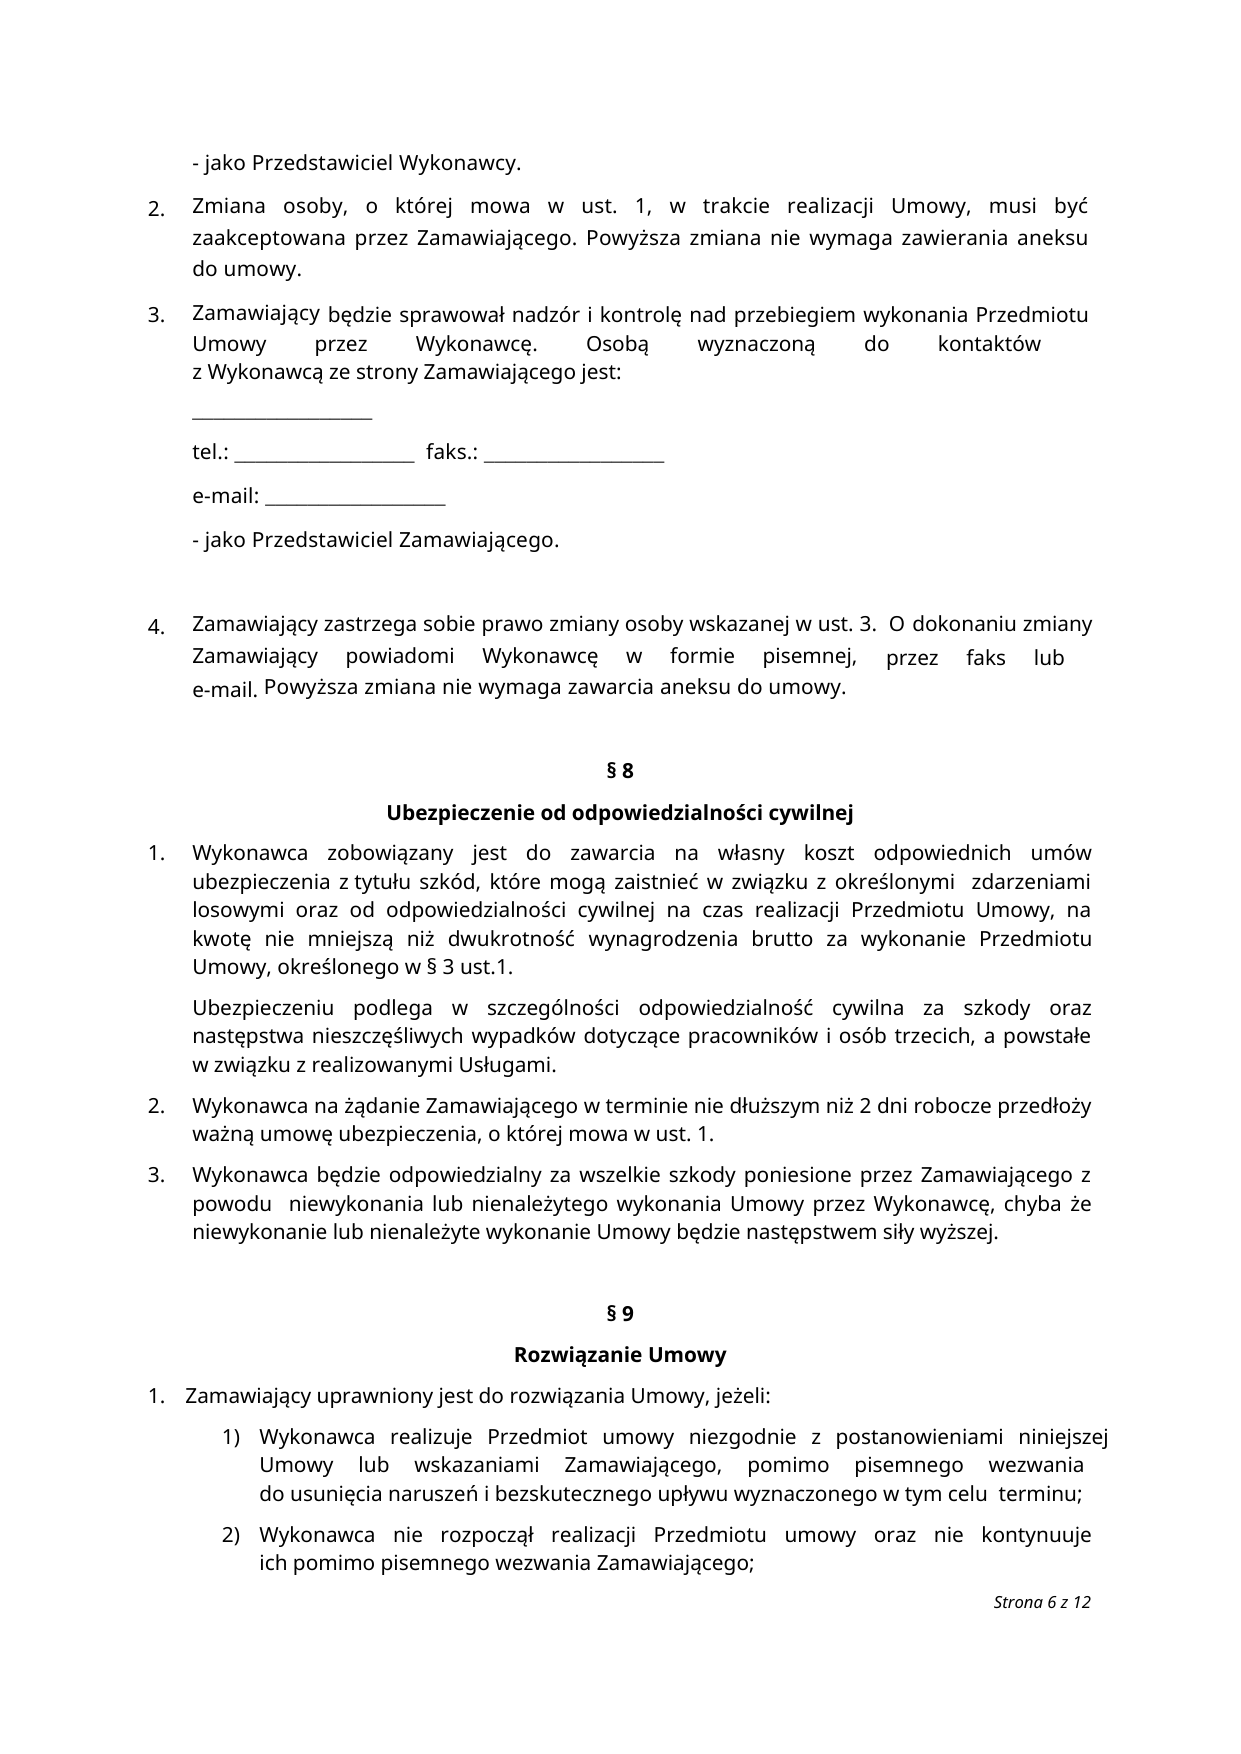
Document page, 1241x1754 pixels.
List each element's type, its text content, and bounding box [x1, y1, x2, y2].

list Wykonawca realizuje Przedmiot umowy niezgodnie z postanowieniami niniejszej Umowy lub wskazaniami Zamawiającego, pomimo pisemnego wezwania do usunięcia naruszeń i bezskutecznego upływu wyznaczonego w tym celu terminu; [222, 1422, 1110, 1507]
list Wykonawca na żądanie Zamawiającego w terminie nie dłuższym niż 2 dni robocze przedłoży ważną umowę ubezpieczenia, o której mowa w ust. 1. [148, 1091, 1092, 1148]
text e-mail: _________________ [192, 481, 1090, 512]
text - jako Przedstawiciel Wykonawcy. [192, 148, 1090, 179]
list Zamawiający uprawniony jest do rozwiązania Umowy, jeżeli: [148, 1381, 1092, 1409]
text Ubezpieczenie od odpowiedzialności cywilnej [148, 798, 1092, 826]
text _________________ [192, 398, 1090, 425]
list Wykonawca nie rozpoczął realizacji Przedmiotu umowy oraz nie kontynuuje ich pomimo pisemnego wezwania Zamawiającego; [222, 1520, 1110, 1577]
list Zmiana osoby, o której mowa w ust. 1, w trakcie realizacji Umowy, musi być zaakceptowana przez Zamawiającego. Powyższa zmiana nie wymaga zawierania aneksu do umowy. [148, 191, 1090, 285]
text § 9 [148, 1299, 1092, 1328]
list Ubezpieczeniu podlega w szczególności odpowiedzialność cywilna za szkody oraz następstwa nieszczęśliwych wypadków dotyczące pracowników i osób trzecich, a powstałe w związku z realizowanymi Usługami. [192, 993, 1092, 1078]
list Wykonawca zobowiązany jest do zawarcia na własny koszt odpowiednich umów ubezpieczenia z tytułu szkód, które mogą zaistnieć w związku z określonymi zdarzeniami losowymi oraz od odpowiedzialności cywilnej na czas realizacji Przedmiotu Umowy, na kwotę nie mniejszą niż dwukrotność wynagrodzenia brutto za wykonanie Przedmiotu Umowy, określonego w § 3 ust.1. [148, 838, 1092, 981]
text Rozwiązanie Umowy [148, 1340, 1092, 1368]
text § 8 [148, 757, 1092, 785]
text tel.: _________________ faks.: _________________ [192, 437, 1090, 468]
list Wykonawca będzie odpowiedzialny za wszelkie szkody poniesione przez Zamawiającego z powodu niewykonania lub nienależytego wykonania Umowy przez Wykonawcę, chyba że niewykonanie lub nienależyte wykonanie Umowy będzie następstwem siły wyższej. [148, 1160, 1092, 1246]
list Zamawiający zastrzega sobie prawo zmiany osoby wskazanej w ust. 3. O dokonaniu zmiany Zamawiający powiadomi Wykonawcę w formie pisemnej, przez faks lub e-mail. Powyższa zmiana nie wymaga zawarcia aneksu do umowy. [148, 609, 1092, 703]
text - jako Przedstawiciel Zamawiającego. [192, 525, 1090, 556]
list Zamawiający będzie sprawował nadzór i kontrolę nad przebiegiem wykonania Przedmiotu Umowy przez Wykonawcę. Osobą wyznaczoną do kontaktów z Wykonawcą ze strony Zamawiającego jest: [148, 298, 1090, 386]
